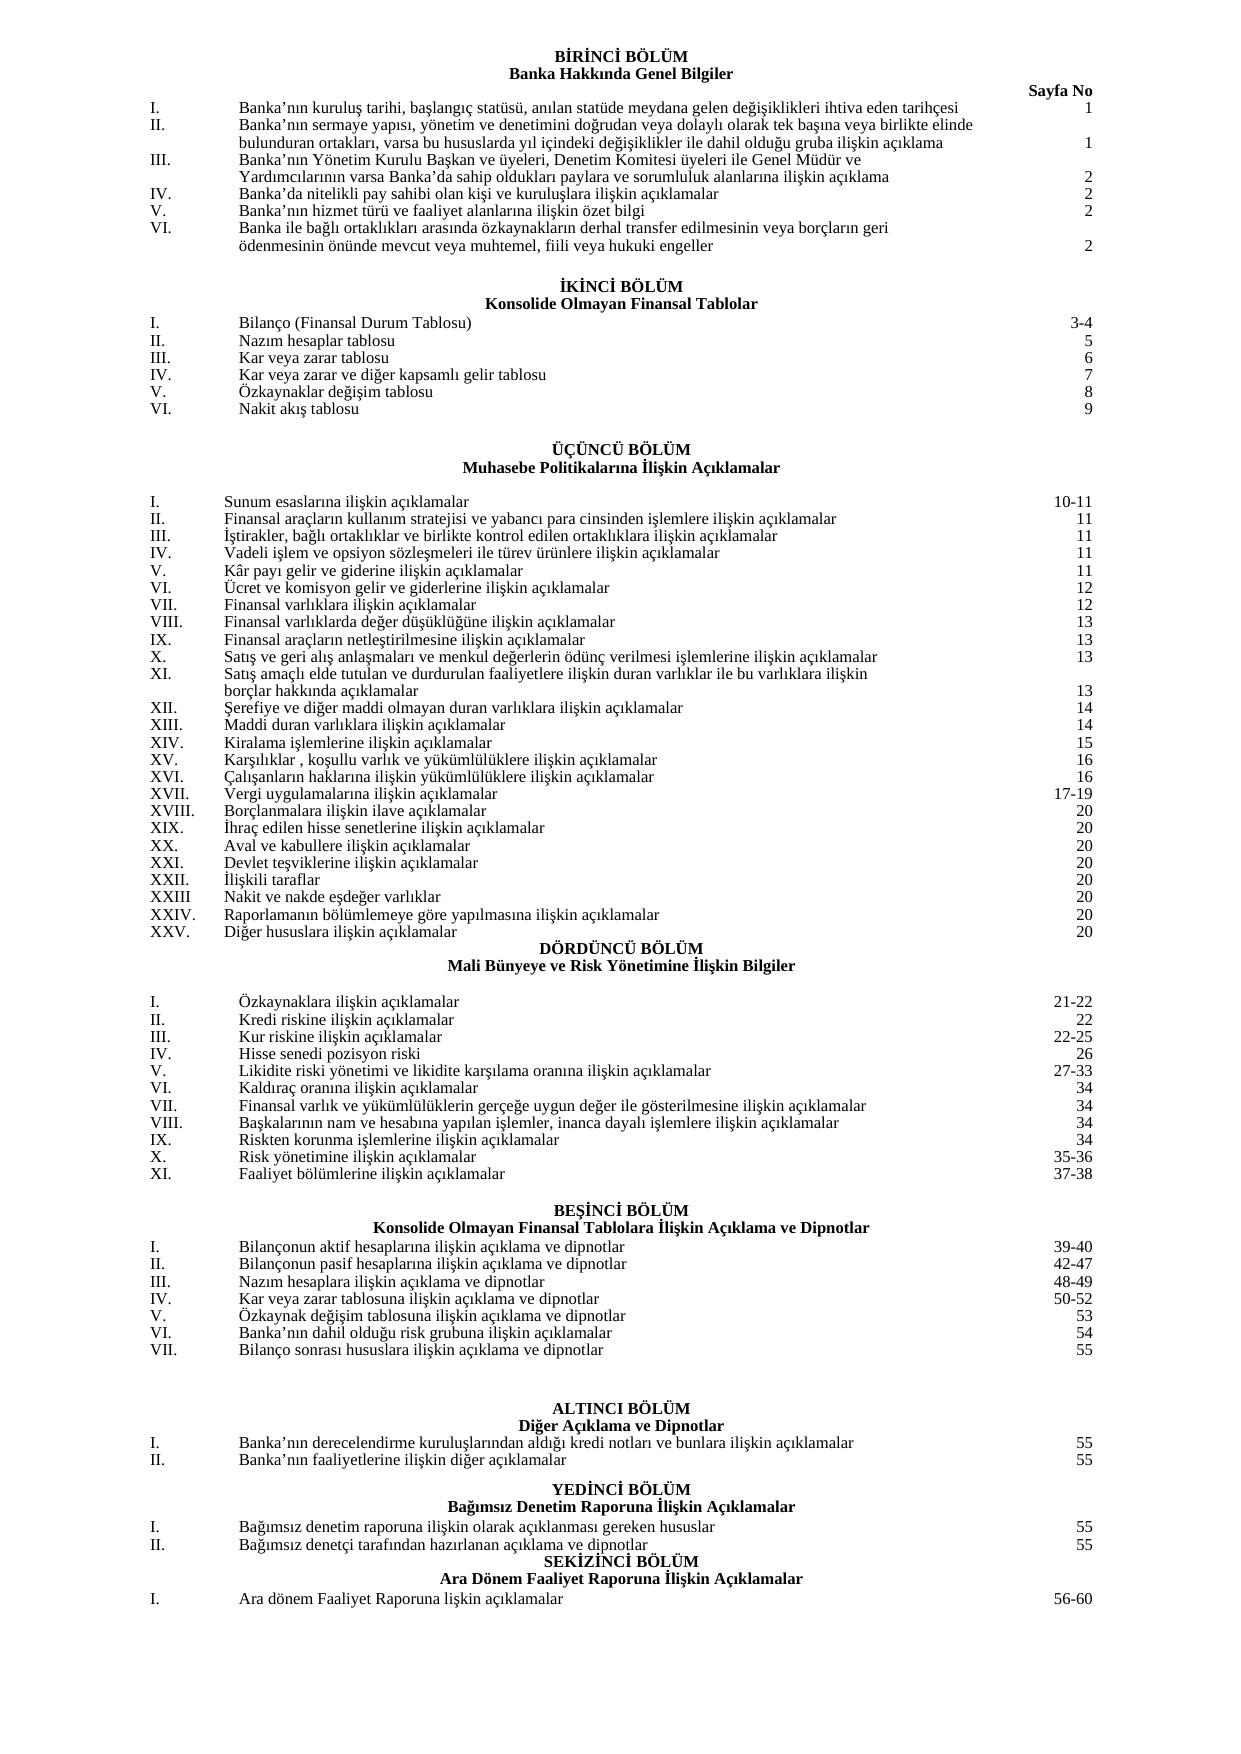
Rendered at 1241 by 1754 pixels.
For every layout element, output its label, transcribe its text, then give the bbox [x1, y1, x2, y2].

text XIV. Kiralama işlemlerine ilişkin açıklamalar 15 [150, 734, 1092, 751]
text II. Banka’nın sermaye yapısı, yönetim ve denetimini doğrudan veya dolaylı olarak tek başına veya birlikte elinde [150, 117, 1092, 134]
text II. Nazım hesaplar tablosu 5 [150, 332, 1092, 349]
text Konsolide Olmayan Finansal Tablolar [150, 296, 1092, 313]
text bulunduran ortakları, varsa bu hususlarda yıl içindeki değişiklikler ile dahil olduğu gruba ilişkin açıklama 1 [150, 134, 1092, 151]
text VI. Ücret ve komisyon gelir ve giderlerine ilişkin açıklamalar 12 [150, 579, 1092, 597]
text IV. Kar veya zarar tablosuna ilişkin açıklama ve dipnotlar 50-52 [150, 1290, 1092, 1308]
text I. Ara dönem Faaliyet Raporuna lişkin açıklamalar 56-60 [150, 1590, 1092, 1608]
text Muhasebe Politikalarına İlişkin Açıklamalar [150, 459, 1092, 476]
text borçlar hakkında açıklamalar 13 [150, 683, 1092, 700]
text XVI. Çalışanların haklarına ilişkin yükümlülüklere ilişkin açıklamalar 16 [150, 769, 1092, 786]
text BİRİNCİ BÖLÜM [150, 46, 1092, 66]
text VI. Kaldıraç oranına ilişkin açıklamalar 34 [150, 1080, 1092, 1097]
text XXIV. Raporlamanın bölümlemeye göre yapılmasına ilişkin açıklamalar 20 [150, 906, 1092, 923]
text XXII. İlişkili taraflar 20 [150, 872, 1092, 889]
text SEKİZİNCİ BÖLÜM [150, 1553, 1092, 1571]
text VI. Banka’nın dahil olduğu risk grubuna ilişkin açıklamalar 54 [150, 1325, 1092, 1342]
text XX. Aval ve kabullere ilişkin açıklamalar 20 [150, 837, 1092, 854]
text VIII. Başkalarının nam ve hesabına yapılan işlemler, inanca dayalı işlemlere ilişkin açıklamalar 34 [150, 1114, 1092, 1132]
text I. Bilançonun aktif hesaplarına ilişkin açıklama ve dipnotlar 39-40 [150, 1239, 1092, 1256]
text I. Banka’nın derecelendirme kuruluşlarından aldığı kredi notları ve bunlara ilişkin açıklamalar 55 [150, 1435, 1092, 1452]
text Yardımcılarının varsa Banka’da sahip oldukları paylara ve sorumluluk alanlarına ilişkin açıklama 2 [150, 169, 1095, 186]
text Diğer Açıklama ve Dipnotlar [150, 1418, 1092, 1435]
text Mali Bünyeye ve Risk Yönetimine İlişkin Bilgiler [150, 958, 1092, 975]
text Konsolide Olmayan Finansal Tablolara İlişkin Açıklama ve Dipnotlar [150, 1219, 1092, 1237]
text IV. Banka’da nitelikli pay sahibi olan kişi ve kuruluşlara ilişkin açıklamalar 2 [150, 186, 1092, 203]
text Sayfa No [150, 83, 1092, 100]
text YEDİNCİ BÖLÜM [150, 1482, 1092, 1499]
text IX. Riskten korunma işlemlerine ilişkin açıklamalar 34 [150, 1132, 1092, 1149]
text XXIII Nakit ve nakde eşdeğer varlıklar 20 [150, 889, 1092, 906]
text XIII. Maddi duran varlıklara ilişkin açıklamalar 14 [150, 717, 1092, 734]
text XV. Karşılıklar , koşullu varlık ve yükümlülüklere ilişkin açıklamalar 16 [150, 751, 1092, 769]
text XII. Şerefiye ve diğer maddi olmayan duran varlıklara ilişkin açıklamalar 14 [150, 700, 1092, 717]
text III. Kar veya zarar tablosu 6 [150, 349, 1095, 367]
text VII. Bilanço sonrası hususlara ilişkin açıklama ve dipnotlar 55 [150, 1342, 1092, 1359]
text ödenmesinin önünde mevcut veya muhtemel, fiili veya hukuki engeller 2 [150, 237, 1092, 254]
text X. Satış ve geri alış anlaşmaları ve menkul değerlerin ödünç verilmesi işlemlerine ilişkin açıklamalar 13 [150, 648, 1092, 666]
text IV. Hisse senedi pozisyon riski 26 [150, 1046, 1092, 1063]
text XXI. Devlet teşviklerine ilişkin açıklamalar 20 [150, 854, 1092, 872]
text VIII. Finansal varlıklarda değer düşüklüğüne ilişkin açıklamalar 13 [150, 614, 1092, 631]
text XI. Faaliyet bölümlerine ilişkin açıklamalar 37-38 [150, 1166, 1092, 1183]
text III. Nazım hesaplara ilişkin açıklama ve dipnotlar 48-49 [150, 1273, 1092, 1290]
text Bağımsız Denetim Raporuna İlişkin Açıklamalar [150, 1499, 1092, 1516]
text ÜÇÜNCÜ BÖLÜM [150, 442, 1092, 459]
text BEŞİNCİ BÖLÜM [150, 1202, 1092, 1219]
text VII. Finansal varlıklara ilişkin açıklamalar 12 [150, 597, 1092, 614]
text II. Finansal araçların kullanım stratejisi ve yabancı para cinsinden işlemlere ilişkin açıklamalar 11 [150, 511, 1092, 528]
text XIX. İhraç edilen hisse senetlerine ilişkin açıklamalar 20 [150, 820, 1092, 837]
text III. Banka’nın Yönetim Kurulu Başkan ve üyeleri, Denetim Komitesi üyeleri ile Genel Müdür ve [150, 151, 1095, 169]
text V. Banka’nın hizmet türü ve faaliyet alanlarına ilişkin özet bilgi 2 [150, 203, 1092, 220]
text X. Risk yönetimine ilişkin açıklamalar 35-36 [150, 1149, 1092, 1166]
text DÖRDÜNCÜ BÖLÜM [150, 941, 1092, 958]
text III. Kur riskine ilişkin açıklamalar 22-25 [150, 1028, 1092, 1046]
text II. Banka’nın faaliyetlerine ilişkin diğer açıklamalar 55 [150, 1452, 1092, 1469]
text VII. Finansal varlık ve yükümlülüklerin gerçeğe uygun değer ile gösterilmesine ilişkin açıklamalar 34 [150, 1097, 1092, 1114]
text II. Bilançonun pasif hesaplarına ilişkin açıklama ve dipnotlar 42-47 [150, 1256, 1092, 1273]
text VI. Nakit akış tablosu 9 [150, 401, 1092, 418]
text IX. Finansal araçların netleştirilmesine ilişkin açıklamalar 13 [150, 631, 1092, 648]
text III. İştirakler, bağlı ortaklıklar ve birlikte kontrol edilen ortaklıklara ilişkin açıklamalar 11 [150, 528, 1092, 545]
text V. Özkaynaklar değişim tablosu 8 [150, 384, 1092, 401]
text I. Bağımsız denetim raporuna ilişkin olarak açıklanması gereken hususlar 55 [150, 1518, 1092, 1536]
text XXV. Diğer hususlara ilişkin açıklamalar 20 [150, 923, 1092, 941]
text I. Banka’nın kuruluş tarihi, başlangıç statüsü, anılan statüde meydana gelen değişiklikleri ihtiva eden tarihçesi 1 [150, 100, 1092, 117]
text XI. Satış amaçlı elde tutulan ve durdurulan faaliyetlere ilişkin duran varlıklar ile bu varlıklara ilişkin [150, 666, 1092, 683]
text Banka Hakkında Genel Bilgiler [150, 66, 1092, 83]
text XVII. Vergi uygulamalarına ilişkin açıklamalar 17-19 [150, 786, 1092, 803]
text I. Özkaynaklara ilişkin açıklamalar 21-22 [150, 994, 1092, 1011]
text I. Sunum esaslarına ilişkin açıklamalar 10-11 [150, 494, 1092, 511]
text XVIII. Borçlanmalara ilişkin ilave açıklamalar 20 [150, 803, 1092, 820]
text II. Bağımsız denetçi tarafından hazırlanan açıklama ve dipnotlar 55 [150, 1536, 1092, 1553]
text VI. Banka ile bağlı ortaklıkları arasında özkaynakların derhal transfer edilmesinin veya borçların geri [150, 220, 1092, 237]
text V. Likidite riski yönetimi ve likidite karşılama oranına ilişkin açıklamalar 27-33 [150, 1063, 1092, 1080]
text İKİNCİ BÖLÜM [150, 278, 1092, 296]
text II. Kredi riskine ilişkin açıklamalar 22 [150, 1011, 1092, 1028]
text IV. Vadeli işlem ve opsiyon sözleşmeleri ile türev ürünlere ilişkin açıklamalar 11 [150, 545, 1092, 562]
text Ara Dönem Faaliyet Raporuna İlişkin Açıklamalar [150, 1571, 1092, 1588]
text ALTINCI BÖLÜM [150, 1400, 1092, 1418]
text V. Kâr payı gelir ve giderine ilişkin açıklamalar 11 [150, 562, 1092, 579]
text IV. Kar veya zarar ve diğer kapsamlı gelir tablosu 7 [150, 367, 1092, 384]
text V. Özkaynak değişim tablosuna ilişkin açıklama ve dipnotlar 53 [150, 1308, 1092, 1325]
text I. Bilanço (Finansal Durum Tablosu) 3-4 [150, 315, 1092, 332]
